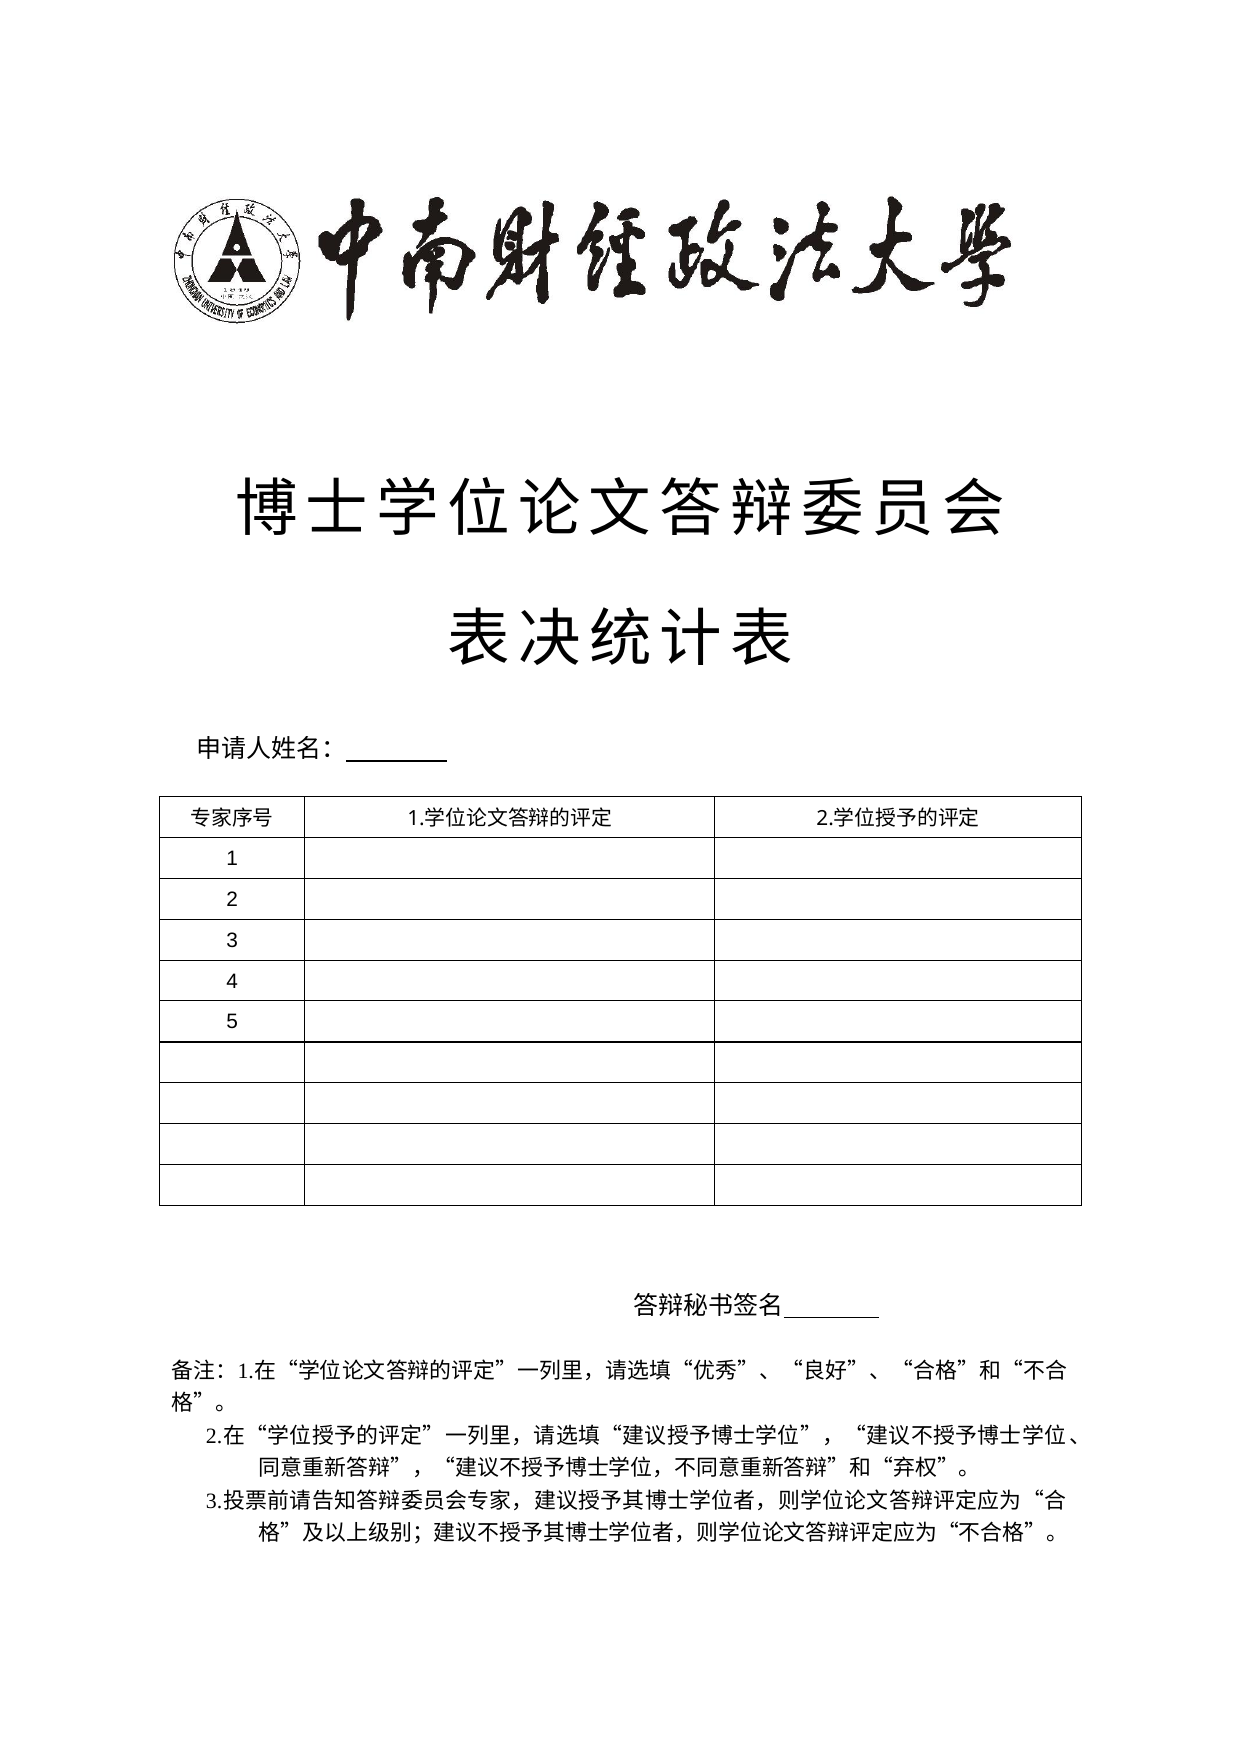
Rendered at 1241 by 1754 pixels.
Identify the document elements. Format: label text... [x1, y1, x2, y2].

table_cell [305, 1083, 714, 1123]
table_cell [305, 1124, 714, 1164]
table_cell [305, 1165, 714, 1205]
table_cell [305, 838, 714, 878]
table_cell [160, 1165, 304, 1205]
table_cell [715, 1043, 1081, 1082]
text 表决统计表 [171, 584, 1069, 682]
text 博士学位论文答辩委员会 [171, 454, 1069, 552]
table_cell 1 [160, 838, 304, 878]
table_cell 4 [160, 961, 304, 1000]
table_cell [715, 1124, 1081, 1164]
picture [316, 194, 1013, 323]
table_cell [305, 920, 714, 959]
table_cell [305, 1001, 714, 1041]
picture [171, 196, 302, 325]
table_cell [715, 920, 1081, 959]
table_cell [305, 1043, 714, 1082]
table_cell 5 [160, 1001, 304, 1041]
table_cell [160, 1124, 304, 1164]
table_header 1.学位论文答辩的评定 [305, 797, 714, 837]
table_cell 2 [160, 879, 304, 918]
text 申请人姓名： [171, 714, 1069, 779]
text 3.投票前请告知答辩委员会专家，建议授予其博士学位者，则学位论文答辩评定应为“合格”及以上级别；建议不授予其博士学位者，则学位论文答辩评定应为“不合格”。 [171, 1482, 1069, 1547]
table_cell [715, 961, 1081, 1000]
table_cell [715, 1165, 1081, 1205]
table_cell [305, 961, 714, 1000]
table_cell [715, 838, 1081, 878]
table_cell [715, 1083, 1081, 1123]
table_header 专家序号 [160, 797, 304, 837]
text 答辩秘书签名 [171, 1271, 1069, 1336]
table_cell [160, 1083, 304, 1123]
text 备注：1.在“学位论文答辩的评定”一列里，请选填“优秀”、“良好”、“合格”和“不合格”。 [171, 1352, 1069, 1417]
table_header 2.学位授予的评定 [715, 797, 1081, 837]
table_cell [305, 879, 714, 918]
table_cell 3 [160, 920, 304, 959]
table_cell [715, 1001, 1081, 1041]
text 2.在“学位授予的评定”一列里，请选填“建议授予博士学位”，“建议不授予博士学位、同意重新答辩”，“建议不授予博士学位，不同意重新答辩”和“弃权”。 [171, 1417, 1069, 1482]
table_cell [715, 879, 1081, 918]
table_cell [160, 1043, 304, 1082]
